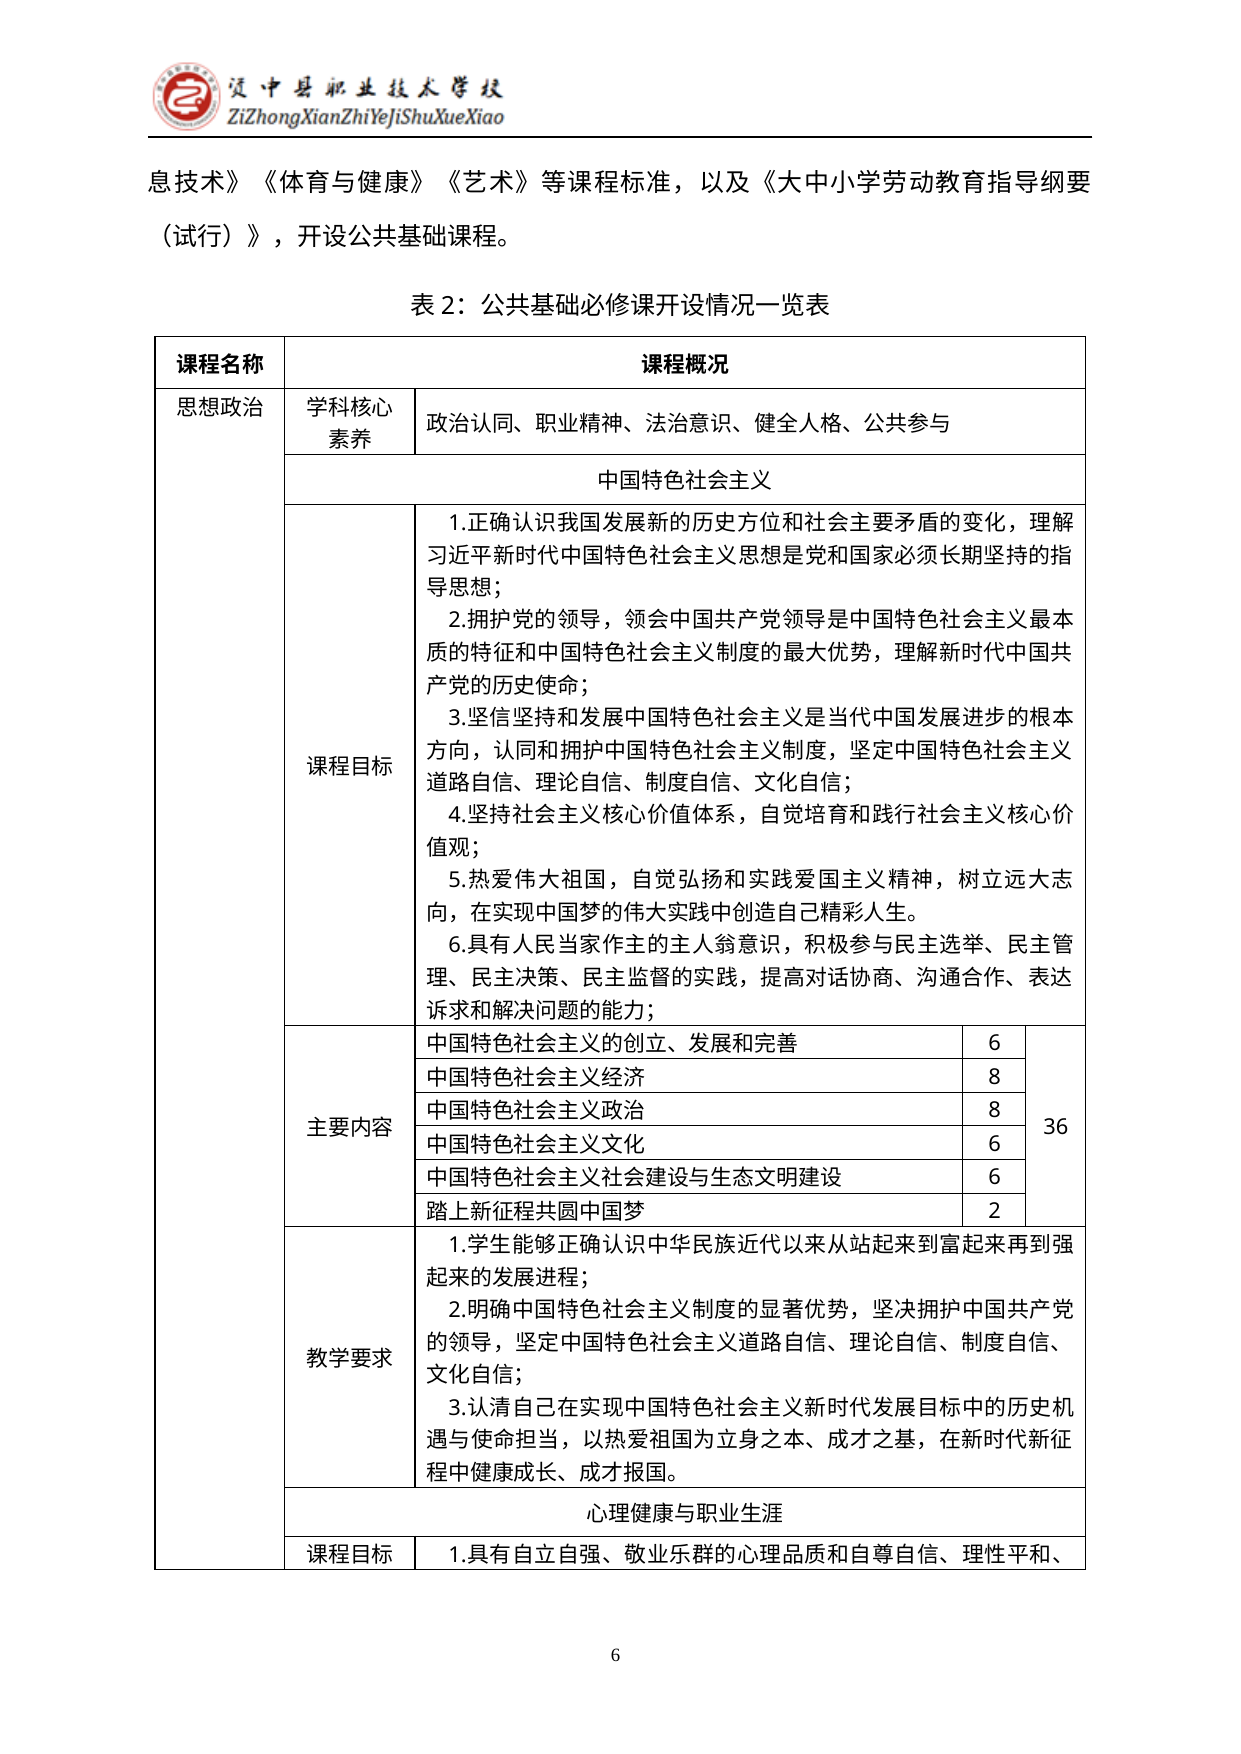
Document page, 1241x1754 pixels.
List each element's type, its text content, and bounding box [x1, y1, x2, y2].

table_cell 6 [963, 1160, 1025, 1192]
table_cell 1.学生能够正确认识中华民族近代以来从站起来到富起来再到强起来的发展进程； 2.明确中国特色社会主义制度的显著优势，坚决拥护中国共产党的领导，坚定中国特色社会主义道路自信、理论自信、制度自信、文化自信； 3.认清自己在实现中国特色社会主义新时代发展目标中的历史机遇与使命担当，以热爱祖国为立身之本、成才之基，在新时代新征程中健康成长、成才报国。 [416, 1227, 1085, 1487]
table_cell 中国特色社会主义 [285, 455, 1085, 504]
table_cell 教学要求 [285, 1227, 414, 1487]
table_cell 中国特色社会主义文化 [416, 1126, 962, 1159]
table_cell 中国特色社会主义政治 [416, 1093, 962, 1125]
table_cell 踏上新征程共圆中国梦 [416, 1194, 962, 1226]
table_cell 8 [963, 1059, 1025, 1092]
text 表2：公共基础必修课开设情况一览表 [148, 271, 1092, 336]
table_cell 6 [963, 1026, 1025, 1058]
table_cell 课程目标 [285, 1537, 414, 1569]
table_cell 思想政治 [156, 389, 284, 1569]
table_cell 中国特色社会主义社会建设与生态文明建设 [416, 1160, 962, 1192]
table_cell 6 [963, 1126, 1025, 1159]
table_header 课程概况 [285, 337, 1085, 388]
table_cell 2 [963, 1194, 1025, 1226]
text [148, 162, 1092, 253]
table_header 课程名称 [156, 337, 284, 388]
table_cell 中国特色社会主义的创立、发展和完善 [416, 1026, 962, 1058]
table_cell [416, 1537, 1085, 1569]
table_cell 心理健康与职业生涯 [285, 1488, 1085, 1536]
table_cell 8 [963, 1093, 1025, 1125]
table_cell 课程目标 [285, 505, 414, 1025]
table_cell 主要内容 [285, 1026, 414, 1226]
table_cell 中国特色社会主义经济 [416, 1059, 962, 1092]
table_cell 36 [1026, 1026, 1085, 1226]
table_cell 政治认同、职业精神、法治意识、健全人格、公共参与 [416, 389, 1085, 454]
picture [147, 59, 511, 134]
table_cell 学科核心 素养 [285, 389, 414, 454]
table_cell 1.正确认识我国发展新的历史方位和社会主要矛盾的变化，理解习近平新时代中国特色社会主义思想是党和国家必须长期坚持的指导思想； 2.拥护党的领导，领会中国共产党领导是中国特色社会主义最本质的特征和中国特色社会主义制度的最大优势，理解新时代中国共产党的历史使命； 3.坚信坚持和发展中国特色社会主义是当代中国发展进步的根本方向，认同和拥护中国特色社会主义制度，坚定中国特色社会主义道路自信、理论自信、制度自信、文化自信； 4.坚持社会主义核心价值体系，自觉培育和践行社会主义核心价值观； 5.热爱伟大祖国，自觉弘扬和实践爱国主义精神，树立远大志向，在实现中国梦的伟大实践中创造自己精彩人生。 6.具有人民当家作主的主人翁意识，积极参与民主选举、民主管理、民主决策、民主监督的实践，提高对话协商、沟通合作、表达诉求和解决问题的能力； [416, 505, 1085, 1025]
